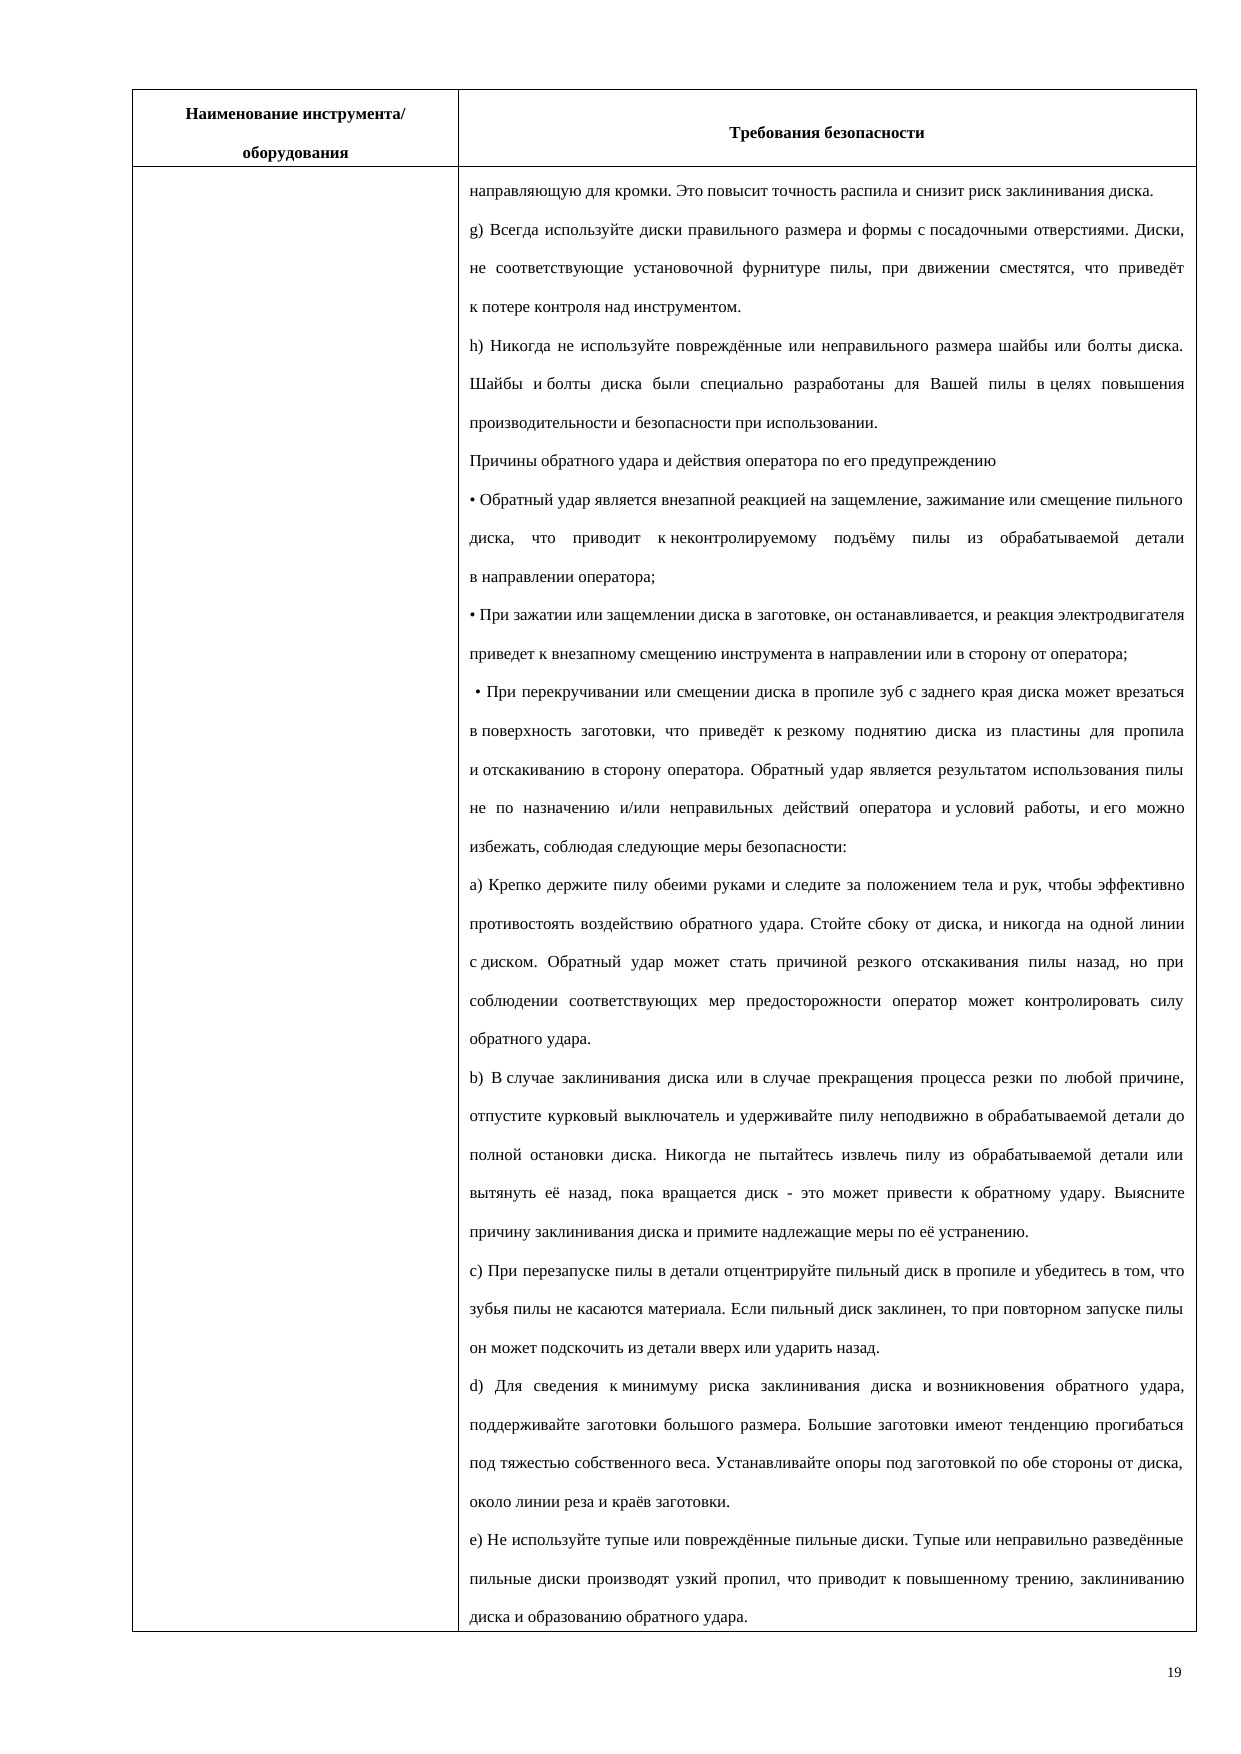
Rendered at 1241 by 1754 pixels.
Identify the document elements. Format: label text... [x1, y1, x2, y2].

table_header Наименование инструмента/ оборудования [133, 90, 458, 166]
table_header Требования безопасности [459, 90, 1196, 166]
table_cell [133, 167, 458, 1631]
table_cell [459, 167, 1196, 1631]
